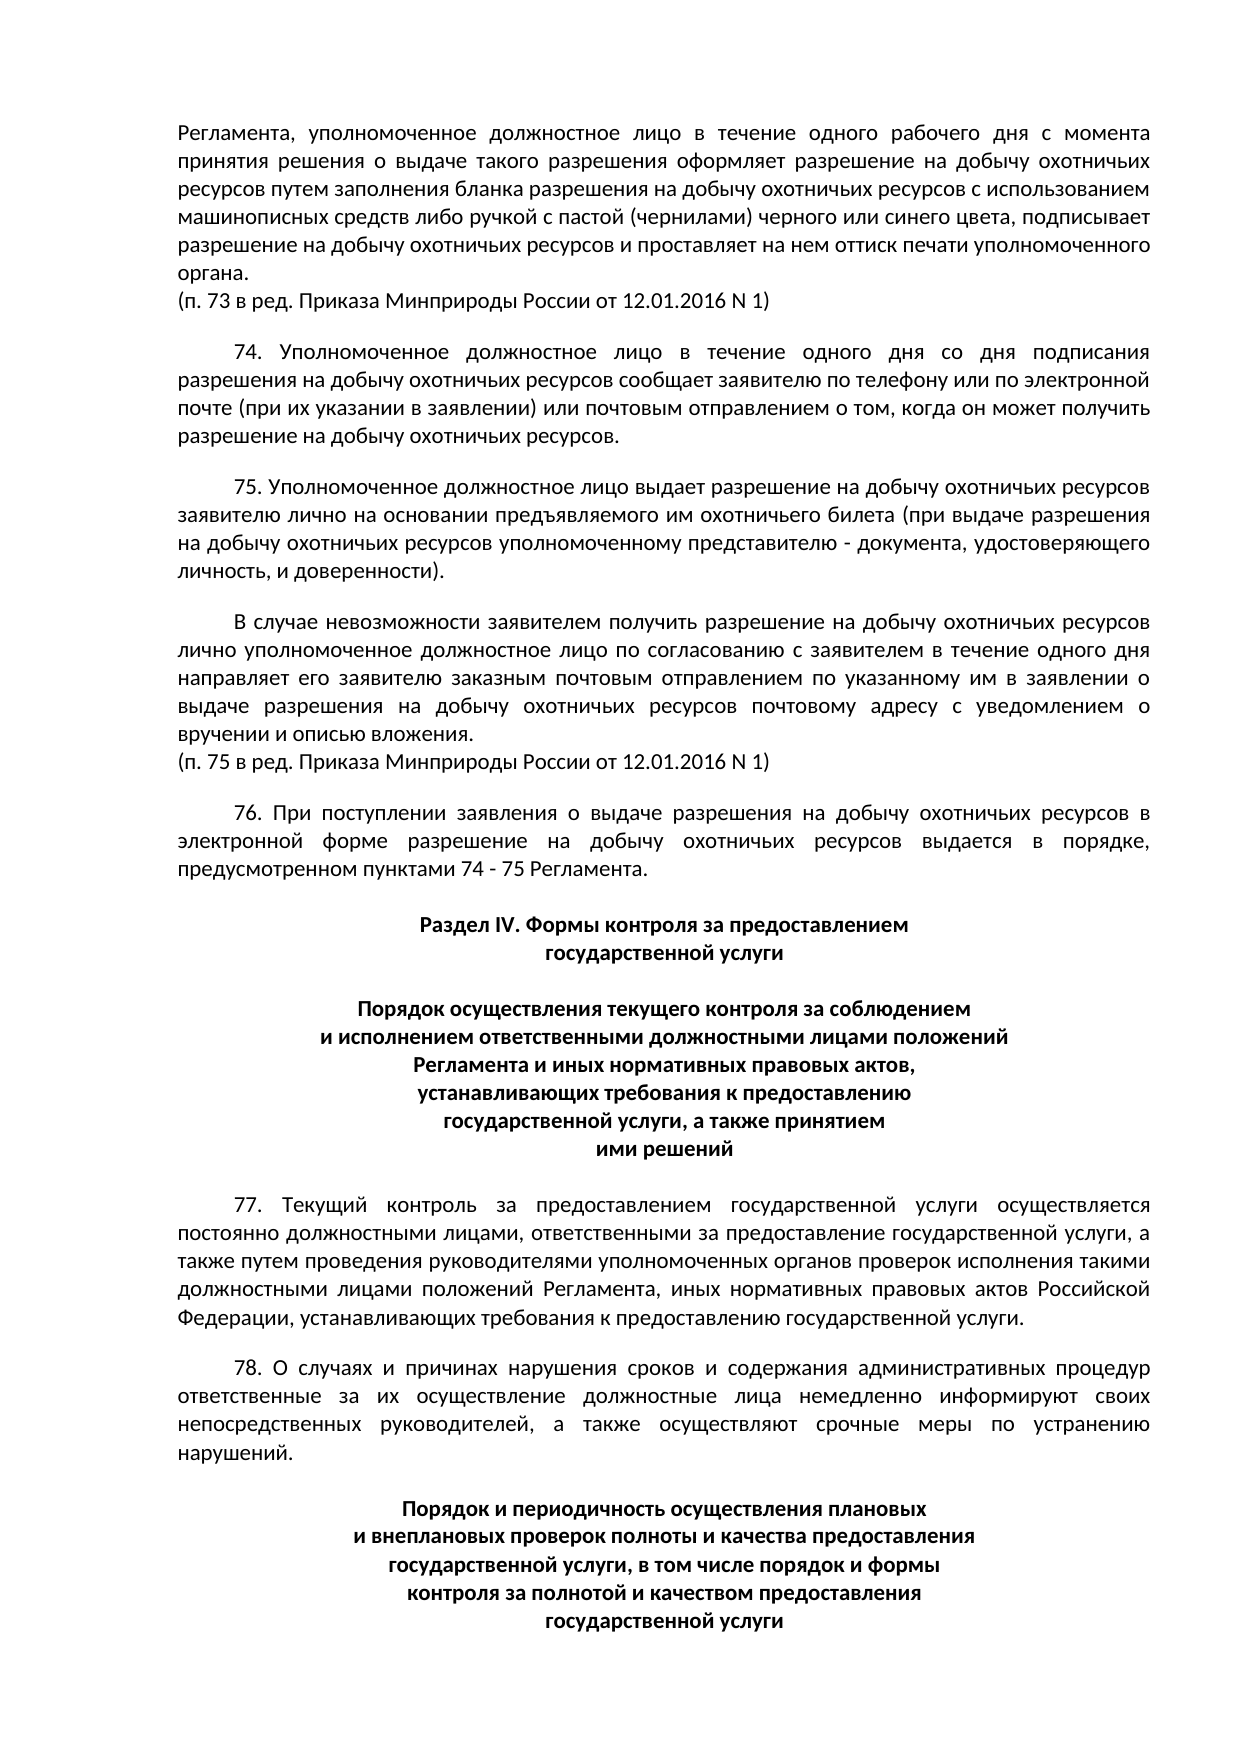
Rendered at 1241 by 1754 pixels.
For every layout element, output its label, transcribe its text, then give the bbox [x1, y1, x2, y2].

text 78. О случаях и причинах нарушения сроков и содержания административных процедур ответственные за их осуществление должностные лица немедленно информируют своих непосредственных руководителей, а также осуществляют срочные меры по устранению нарушений. [177, 1353, 1152, 1466]
text В случае невозможности заявителем получить разрешение на добычу охотничьих ресурсов лично уполномоченное должностное лицо по согласованию с заявителем в течение одного дня направляет его заявителю заказным почтовым отправлением по указанному им в заявлении о выдаче разрешения на добычу охотничьих ресурсов почтовому адресу с уведомлением о вручении и описью вложения. [177, 607, 1152, 747]
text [177, 118, 1152, 286]
text 74. Уполномоченное должностное лицо в течение одного дня со дня подписания разрешения на добычу охотничьих ресурсов сообщает заявителю по телефону или по электронной почте (при их указании в заявлении) или почтовым отправлением о том, когда он может получить разрешение на добычу охотничьих ресурсов. [177, 337, 1152, 449]
text (п. 73 в ред. Приказа Минприроды России от 12.01.2016 N 1) [177, 286, 1152, 314]
title устанавливающих требования к предоставлению [177, 1078, 1152, 1106]
title Регламента и иных нормативных правовых актов, [177, 1050, 1152, 1078]
title Порядок и периодичность осуществления плановых [177, 1494, 1152, 1522]
title Порядок осуществления текущего контроля за соблюдением [177, 994, 1152, 1022]
text 76. При поступлении заявления о выдаче разрешения на добычу охотничьих ресурсов в электронной форме разрешение на добычу охотничьих ресурсов выдается в порядке, предусмотренном пунктами 74 - 75 Регламента. [177, 798, 1152, 882]
title и исполнением ответственными должностными лицами положений [177, 1022, 1152, 1050]
text (п. 75 в ред. Приказа Минприроды России от 12.01.2016 N 1) [177, 747, 1152, 775]
text 77. Текущий контроль за предоставлением государственной услуги осуществляется постоянно должностными лицами, ответственными за предоставление государственной услуги, а также путем проведения руководителями уполномоченных органов проверок исполнения такими должностными лицами положений Регламента, иных нормативных правовых актов Российской Федерации, устанавливающих требования к предоставлению государственной услуги. [177, 1191, 1152, 1331]
title контроля за полнотой и качеством предоставления [177, 1578, 1152, 1606]
title ими решений [177, 1134, 1152, 1162]
title государственной услуги, в том числе порядок и формы [177, 1550, 1152, 1578]
title и внеплановых проверок полноты и качества предоставления [177, 1522, 1152, 1550]
title государственной услуги, а также принятием [177, 1106, 1152, 1134]
title Раздел IV. Формы контроля за предоставлением [177, 910, 1152, 938]
text 75. Уполномоченное должностное лицо выдает разрешение на добычу охотничьих ресурсов заявителю лично на основании предъявляемого им охотничьего билета (при выдаче разрешения на добычу охотничьих ресурсов уполномоченному представителю - документа, удостоверяющего личность, и доверенности). [177, 472, 1152, 584]
title государственной услуги [177, 1606, 1152, 1634]
title государственной услуги [177, 938, 1152, 966]
